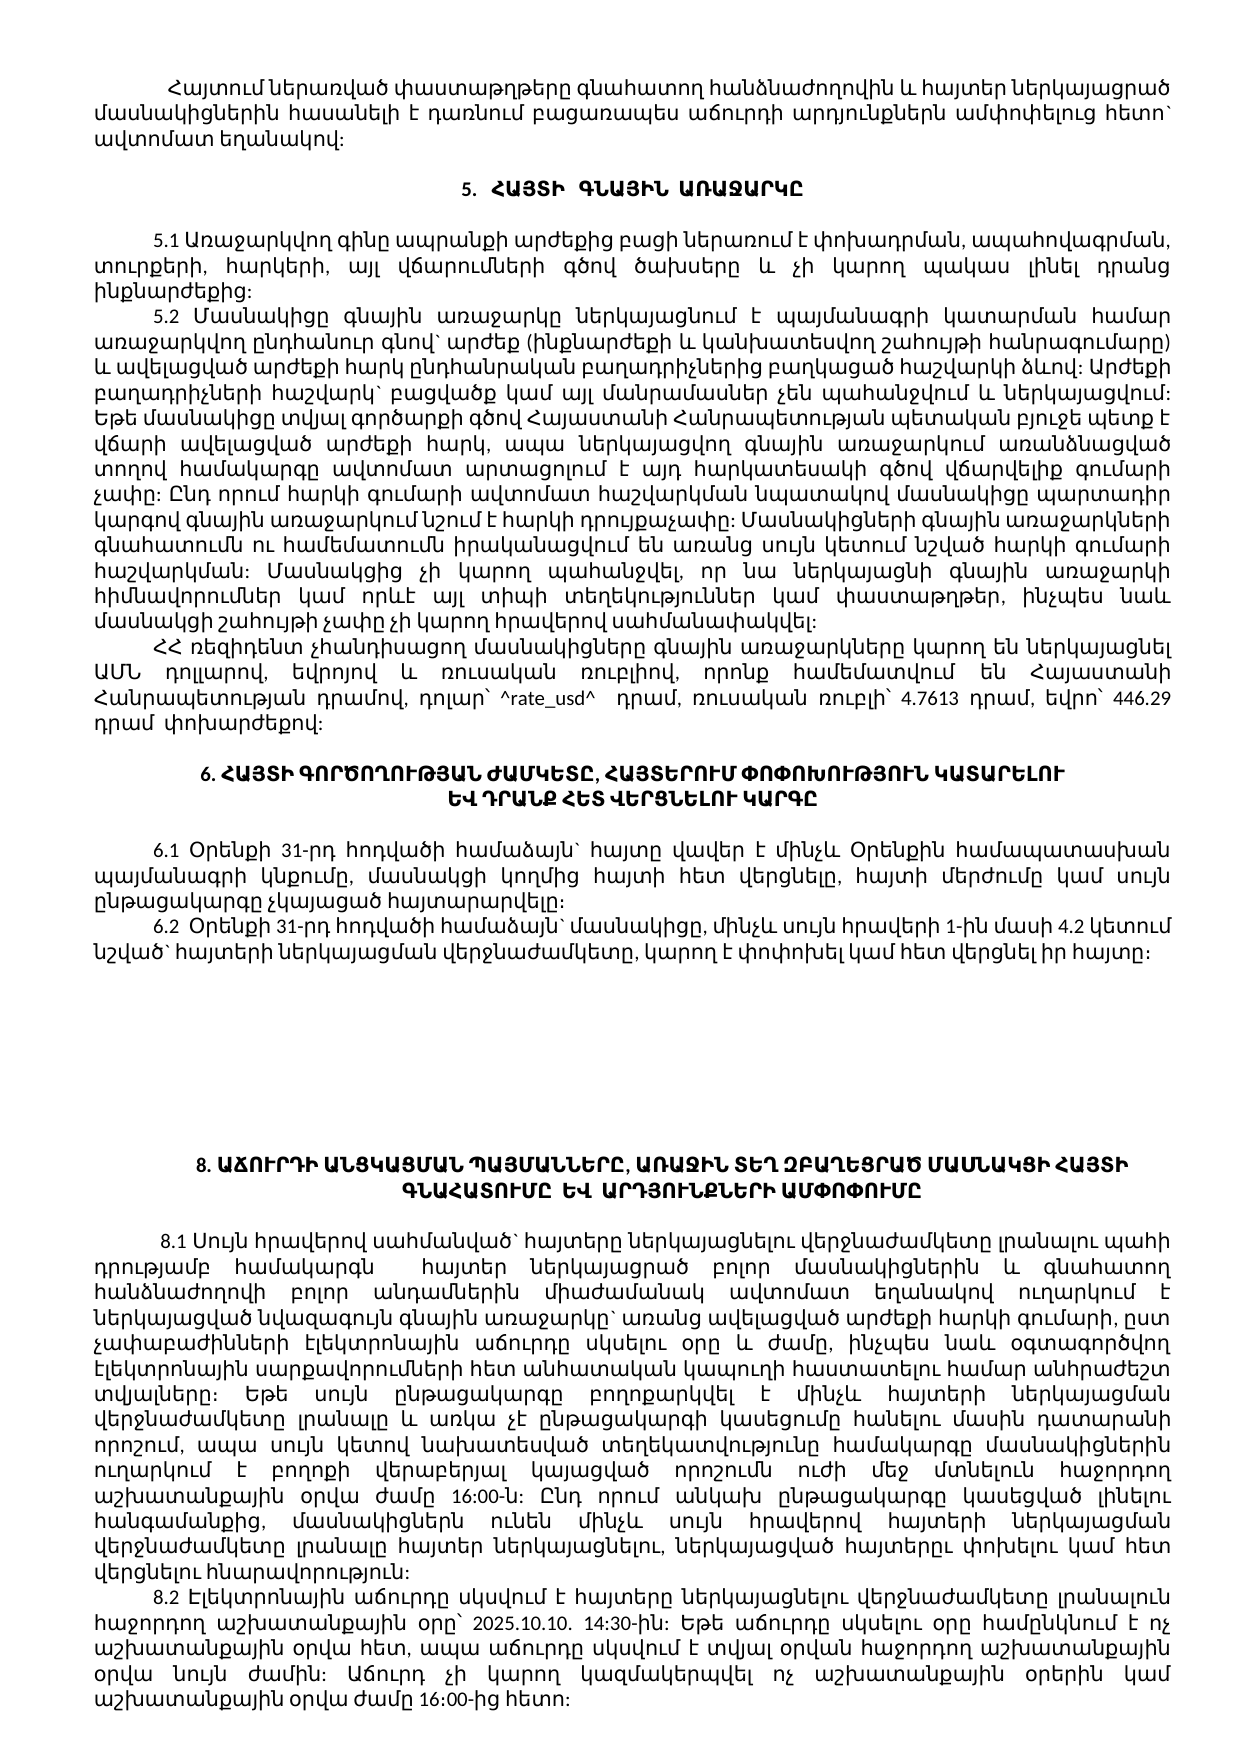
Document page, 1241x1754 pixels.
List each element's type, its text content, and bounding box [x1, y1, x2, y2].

text 6. ՀԱՅՏԻ ԳՈՐԾՈՂՈՒԹՅԱՆ ԺԱՄԿԵՏԸ, ՀԱՅՏԵՐՈՒՄ ՓՈՓՈԽՈՒԹՅՈՒՆ ԿԱՏԱՐԵԼՈՒ [94, 761, 1171, 787]
text 6.2 Օրենքի 31-րդ հոդվածի համաձայն` մասնակիցը, մինչև սույն հրավերի 1-ին մասի 4.2 կետում նշված` հայտերի ներկայացման վերջնաժամկետը, կարող է փոփոխել կամ հետ վերցնել իր հայտը։ [94, 914, 1171, 964]
text 6.1 Օրենքի 31-րդ հոդվածի համաձայն` հայտը վավեր է մինչև Օրենքին համապատասխան պայմանագրի կնքումը, մասնակցի կողմից հայտի հետ վերցնելը, հայտի մերժումը կամ սույն ընթացակարգը չկայացած հայտարարվելը։ [94, 837, 1171, 914]
text 8.1 Սույն հրավերով սահմանված` հայտերը ներկայացնելու վերջնաժամկետը լրանալու պահի դրությամբ համակարգն հայտեր ներկայացրած բոլոր մասնակիցներին և գնահատող հանձնաժողովի բոլոր անդամներին միաժամանակ ավտոմատ եղանակով ուղարկում է ներկայացված նվազագույն գնային առաջարկը` առանց ավելացված արժեքի հարկի գումարի, ըստ չափաբաժինների էլեկտրոնային աճուրդը սկսելու օրը և ժամը, ինչպես նաև օգտագործվող էլեկտրոնային սարքավորումների հետ անհատական կապուղի հաստատելու համար անհրաժեշտ տվյալները։ Եթե սույն ընթացակարգը բողոքարկվել է մինչև հայտերի ներկայացման վերջնաժամկետը լրանալը և առկա չէ ընթացակարգի կասեցումը հանելու մասին դատարանի որոշում, ապա սույն կետով նախատեսված տեղեկատվությունը համակարգը մասնակիցներին ուղարկում է բողոքի վերաբերյալ կայացված որոշումն ուժի մեջ մտնելուն հաջորդող աշխատանքային օրվա ժամը 16:00-ն: Ընդ որում անկախ ընթացակարգը կասեցված լինելու հանգամանքից, մասնակիցներն ունեն մինչև սույն հրավերով հայտերի ներկայացման վերջնաժամկետը լրանալը հայտեր ներկայացնելու, ներկայացված հայտերըւ փոխելու կամ հետ վերցնելու հնարավորություն: [94, 1229, 1171, 1584]
text 5.1 Առաջարկվող գինը ապրանքի արժեքից բացի ներառում է փոխադրման, ապահովագրման, տուրքերի, հարկերի, այլ վճարումների գծով ծախսերը և չի կարող պակաս լինել դրանց ինքնարժեքից: [94, 227, 1171, 304]
text 8.2 Էլեկտրոնային աճուրդը սկսվում է հայտերը ներկայացնելու վերջնաժամկետը լրանալուն հաջորդող աշխատանքային օրը՝ 2025.10.10. 14:30 -ին: Եթե աճուրդը սկսելու օրը համընկնում է ոչ աշխատանքային օրվա հետ, ապա աճուրդը սկսվում է տվյալ օրվան հաջորդող աշխատանքային օրվա նույն ժամին: Աճուրդ չի կարող կազմակերպվել ոչ աշխատանքային օրերին կամ աշխատանքային օրվա ժամը 16։00-ից հետո: [94, 1584, 1171, 1712]
text 8. ԱՃՈՒՐԴԻ ԱՆՑԿԱՑՄԱՆ ՊԱՅՄԱՆՆԵՐԸ, ԱՌԱՋԻՆ ՏԵՂ ԶԲԱՂԵՑՐԱԾ ՄԱՍՆԱԿՑԻ ՀԱՅՏԻ [94, 1152, 1171, 1178]
text 5.2 Մասնակիցը գնային առաջարկը ներկայացնում է պայմանագրի կատարման համար առաջարկվող ընդհանուր գնով` արժեք (ինքնարժեքի և կանխատեսվող շահույթի հանրագումարը) և ավելացված արժեքի հարկ ընդհանրական բաղադրիչներից բաղկացած հաշվարկի ձևով: Արժեքի բաղադրիչների հաշվարկ` բացվածք կամ այլ մանրամասներ չեն պահանջվում և ներկայացվում: Եթե մասնակիցը տվյալ գործարքի գծով Հայաստանի Հանրապետության պետական բյուջե պետք է վճարի ավելացված արժեքի հարկ, ապա ներկայացվող գնային առաջարկում առանձնացված տողով համակարգը ավտոմատ արտացոլում է այդ հարկատեսակի գծով վճարվելիք գումարի չափը: Ընդ որում հարկի գումարի ավտոմատ հաշվարկման նպատակով մասնակիցը պարտադիր կարգով գնային առաջարկում նշում է հարկի դրույքաչափը: Մասնակիցների գնային առաջարկների գնահատումն ու համեմատումն իրականացվում են առանց սույն կետում նշված հարկի գումարի հաշվարկման: Մասնակցից չի կարող պահանջվել, որ նա ներկայացնի գնային առաջարկի հիմնավորումներ կամ որևէ այլ տիպի տեղեկություններ կամ փաստաթղթեր, ինչպես նաև մասնակցի շահույթի չափը չի կարող հրավերով սահմանափակվել: [94, 304, 1171, 634]
text ԵՎ ԴՐԱՆՔ ՀԵՏ ՎԵՐՑՆԵԼՈՒ ԿԱՐԳԸ [94, 787, 1171, 812]
text Հայտում ներառված փաստաթղթերը գնահատող հանձնաժողովին և հայտեր ներկայացրած մասնակիցներին հասանելի է դառնում բացառապես աճուրդի արդյունքներն ամփոփելուց հետո` ավտոմատ եղանակով: [94, 75, 1171, 151]
text ԳՆԱՀԱՏՈՒՄԸ ԵՎ ԱՐԴՅՈՒՆՔՆԵՐԻ ԱՄՓՈՓՈՒՄԸ [94, 1178, 1171, 1203]
text 5. ՀԱՅՏԻ ԳՆԱՅԻՆ ԱՌԱՋԱՐԿԸ [94, 177, 1171, 202]
text ՀՀ ռեզիդենտ չհանդիսացող մասնակիցները գնային առաջարկները կարող են ներկայացնել ԱՄՆ դոլլարով, եվրոյով և ռուսական ռուբլիով, որոնք համեմատվում են Հայաստանի Հանրապետության դրամով, դոլար՝ ^rate_usd^ դրամ, ռուսական ռուբլի՝ 4.7613 դրամ, եվրո՝ 446.29 դրամ փոխարժեքով: [94, 634, 1171, 736]
